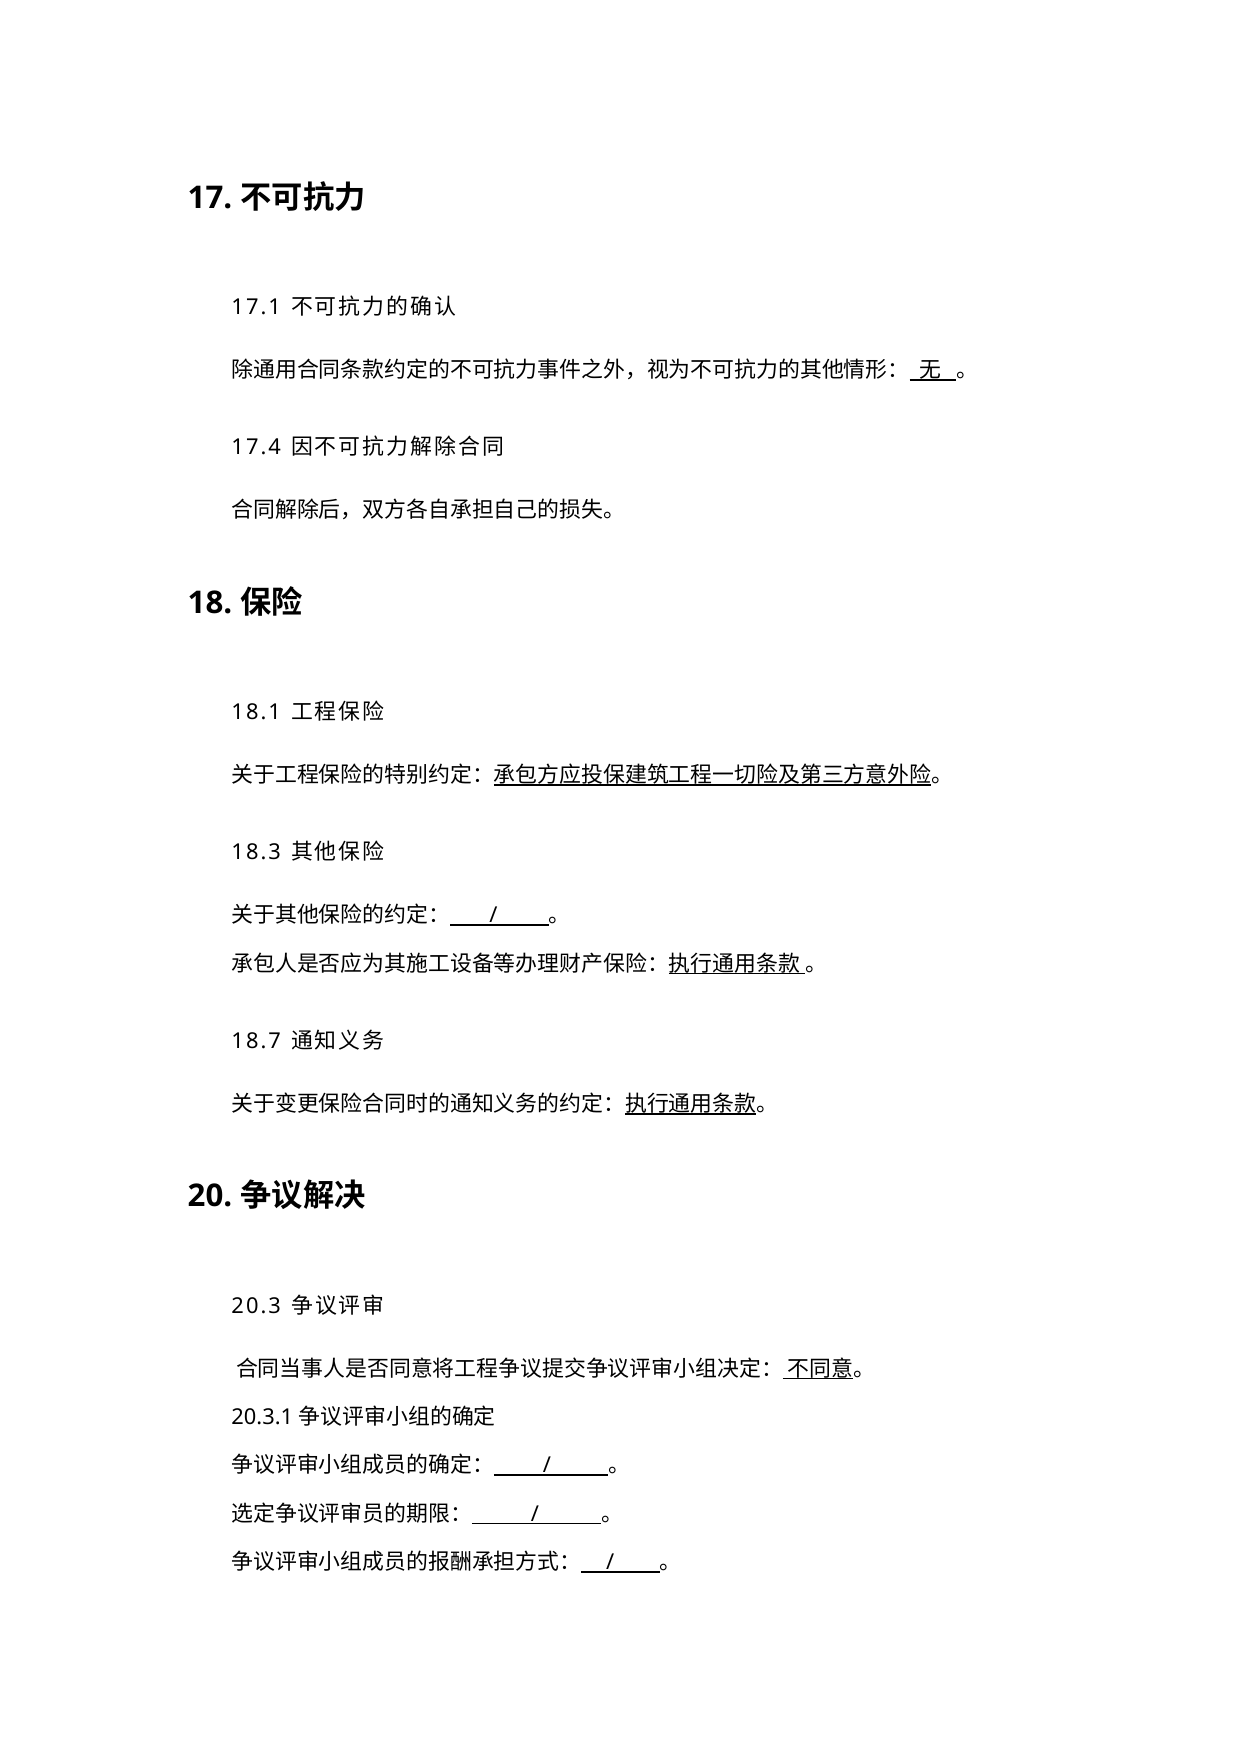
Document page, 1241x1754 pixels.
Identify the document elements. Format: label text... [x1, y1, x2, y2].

subtitle 17. 不可抗力 [187, 162, 1053, 227]
text 关于变更保险合同时的通知义务的约定：执行通用条款。 [187, 1085, 1053, 1118]
text 合同当事人是否同意将工程争议提交争议评审小组决定： 不同意。 [203, 1350, 1053, 1383]
text 合同解除后，双方各自承担自己的损失。 [187, 492, 1053, 524]
text 除通用合同条款约定的不可抗力事件之外，视为不可抗力的其他情形： 无 。 [187, 351, 1053, 384]
text 选定争议评审员的期限： / 。 [187, 1495, 1053, 1528]
subtitle 18.3 其他保险 [187, 834, 1053, 867]
text 20.3.1 争议评审小组的确定 [187, 1398, 1053, 1431]
text 关于工程保险的特别约定：承包方应投保建筑工程一切险及第三方意外险。 [187, 757, 1053, 789]
subtitle 17.4 因不可抗力解除合同 [187, 429, 1053, 461]
text 争议评审小组成员的确定： / 。 [187, 1447, 1053, 1479]
text 关于其他保险的约定： / 。 [187, 897, 1053, 929]
subtitle 18.1 工程保险 [187, 694, 1053, 726]
subtitle 18. 保险 [187, 567, 1053, 632]
subtitle 17.1 不可抗力的确认 [187, 289, 1053, 321]
subtitle 20. 争议解决 [187, 1161, 1053, 1226]
text 承包人是否应为其施工设备等办理财产保险：执行通用条款 。 [187, 945, 1053, 978]
subtitle 20.3 争议评审 [187, 1287, 1053, 1320]
subtitle 18.7 通知义务 [187, 1023, 1053, 1055]
text 争议评审小组成员的报酬承担方式： / 。 [187, 1543, 1053, 1576]
